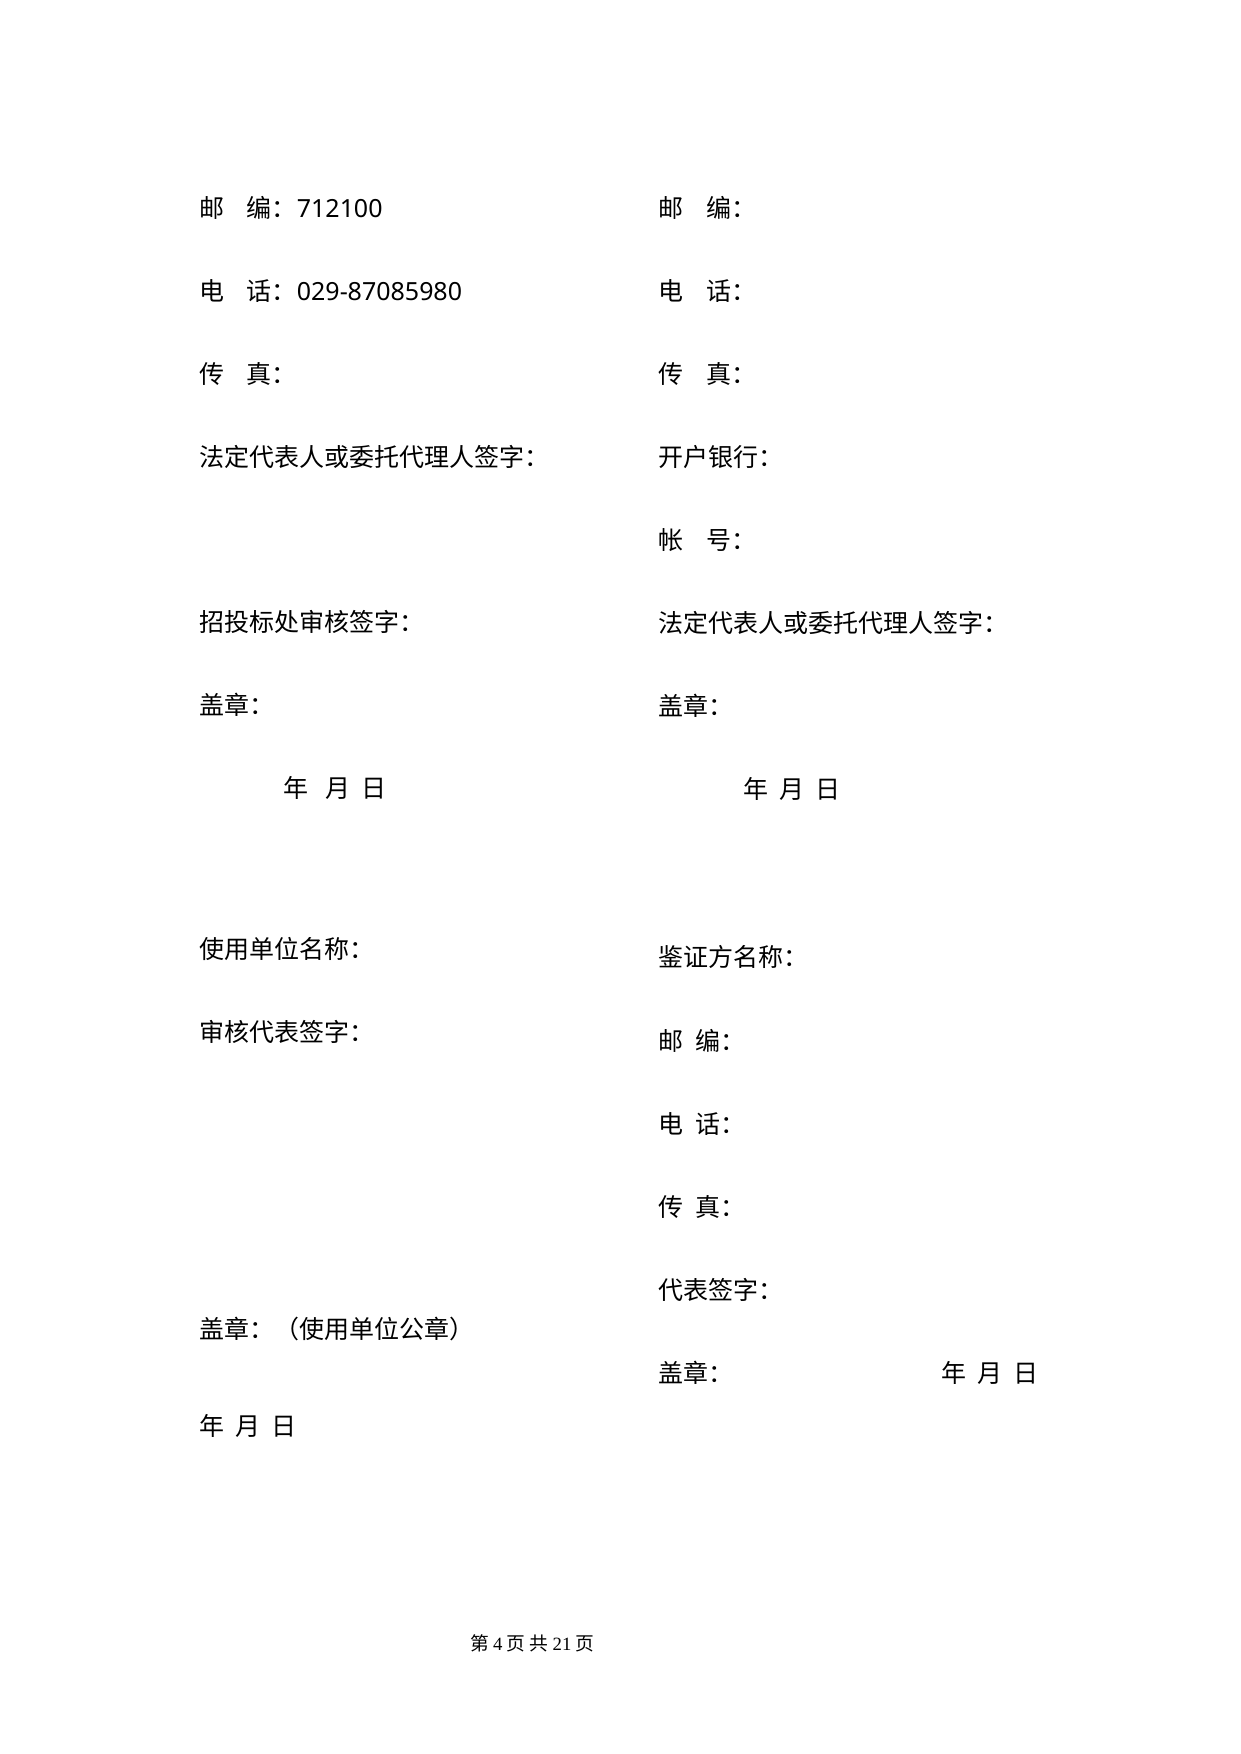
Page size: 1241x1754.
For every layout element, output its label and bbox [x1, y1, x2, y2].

table_header [647, 162, 1152, 1482]
table_header [188, 162, 647, 1482]
